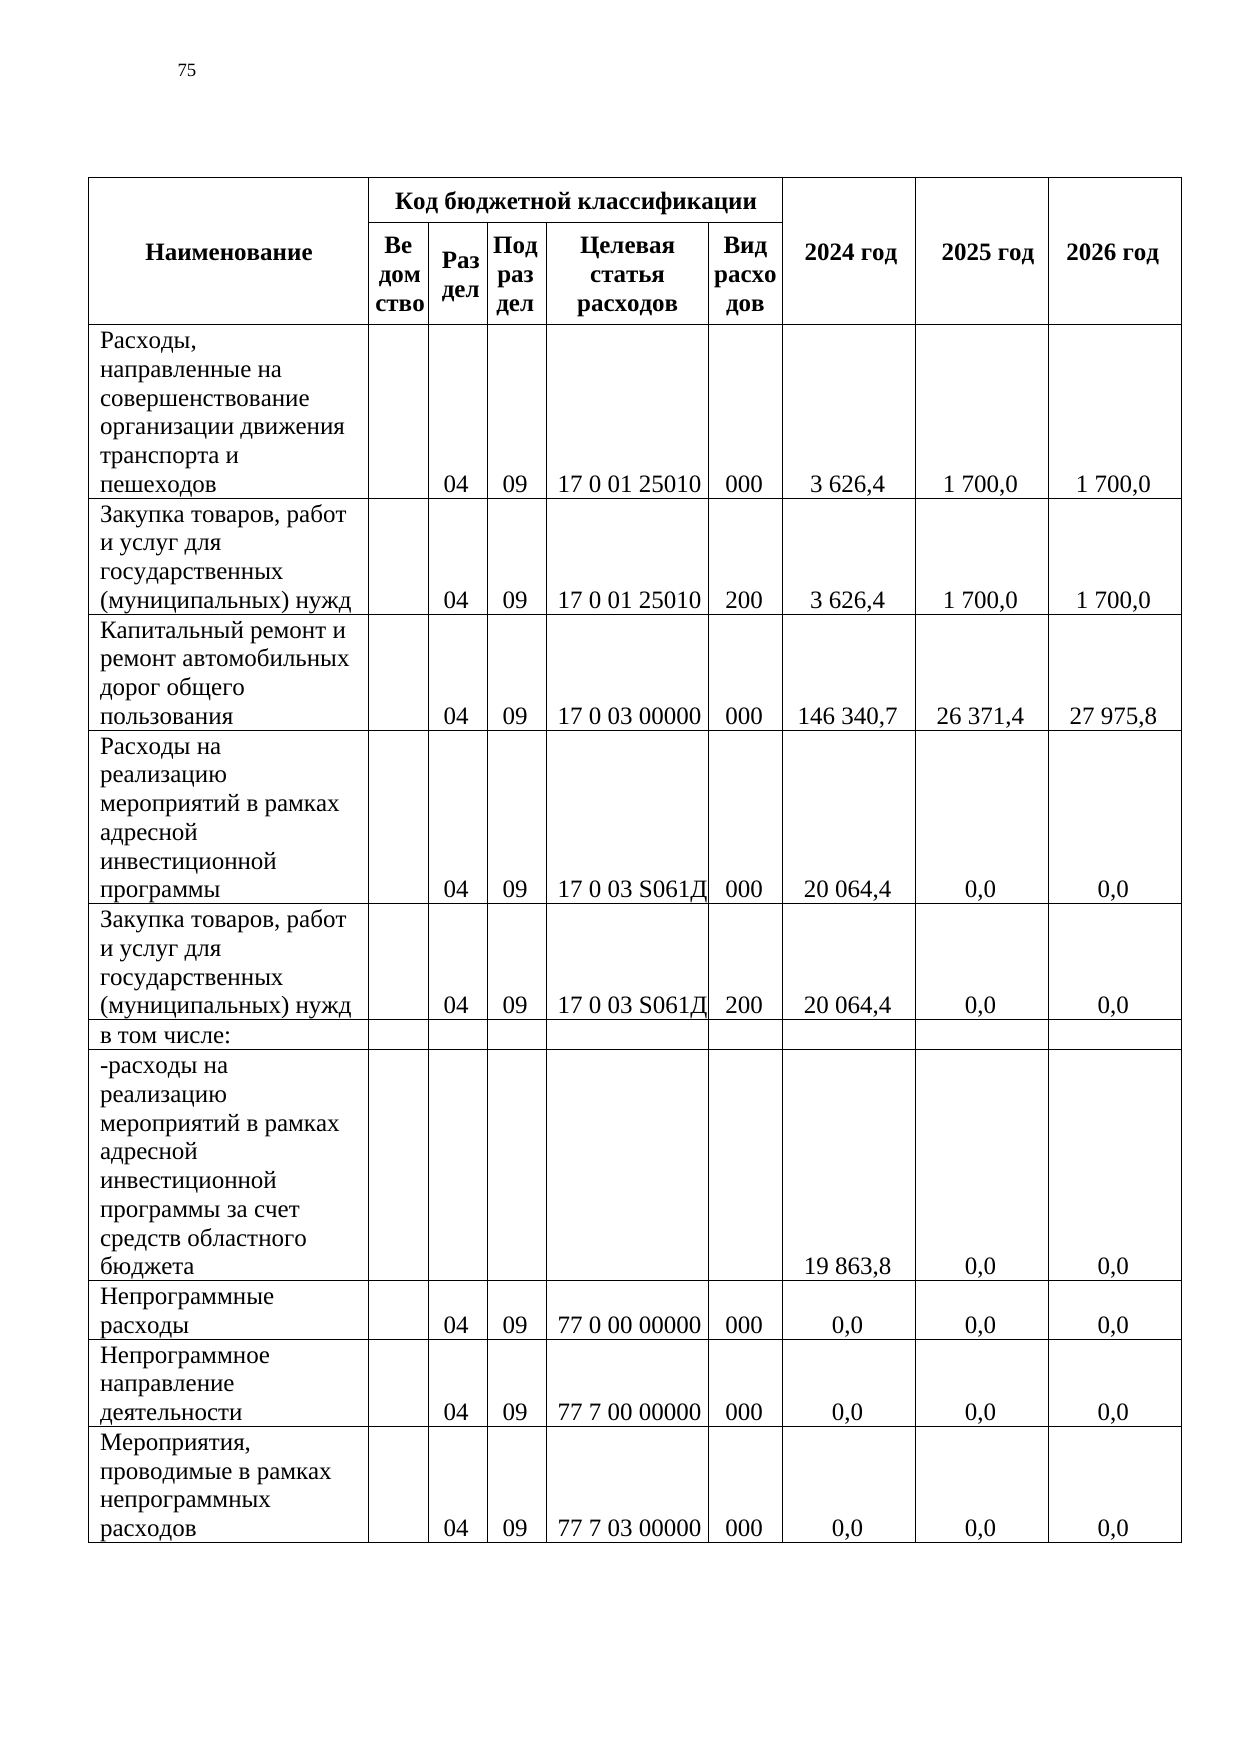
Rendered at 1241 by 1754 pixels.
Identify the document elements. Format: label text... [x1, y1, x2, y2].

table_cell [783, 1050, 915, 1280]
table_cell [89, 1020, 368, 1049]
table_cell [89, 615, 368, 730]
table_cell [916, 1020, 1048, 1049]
table_cell Раз дел [429, 223, 487, 324]
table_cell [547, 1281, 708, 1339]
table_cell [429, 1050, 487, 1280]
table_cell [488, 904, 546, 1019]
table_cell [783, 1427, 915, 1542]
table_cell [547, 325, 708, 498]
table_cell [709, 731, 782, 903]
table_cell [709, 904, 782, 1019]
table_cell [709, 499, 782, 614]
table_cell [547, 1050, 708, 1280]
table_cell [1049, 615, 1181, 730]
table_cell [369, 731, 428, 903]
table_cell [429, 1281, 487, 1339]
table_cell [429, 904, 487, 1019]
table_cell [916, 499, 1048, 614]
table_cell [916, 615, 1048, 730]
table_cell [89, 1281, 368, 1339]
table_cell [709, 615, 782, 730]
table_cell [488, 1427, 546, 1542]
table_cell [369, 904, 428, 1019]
table_header Код бюджетной классификации [369, 178, 782, 222]
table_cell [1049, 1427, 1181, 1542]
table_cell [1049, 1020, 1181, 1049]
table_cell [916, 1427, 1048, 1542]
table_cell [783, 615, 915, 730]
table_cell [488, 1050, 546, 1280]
table_cell Подраз дел [488, 223, 546, 324]
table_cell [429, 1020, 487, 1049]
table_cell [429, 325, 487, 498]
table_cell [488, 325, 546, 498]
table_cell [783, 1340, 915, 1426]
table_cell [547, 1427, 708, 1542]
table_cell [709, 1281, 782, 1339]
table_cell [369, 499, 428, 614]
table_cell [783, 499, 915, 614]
table_header 2026 год [1049, 178, 1181, 324]
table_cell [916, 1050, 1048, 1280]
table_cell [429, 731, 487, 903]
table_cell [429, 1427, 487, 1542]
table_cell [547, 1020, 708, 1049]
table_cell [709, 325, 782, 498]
table_header Наименование [89, 178, 368, 324]
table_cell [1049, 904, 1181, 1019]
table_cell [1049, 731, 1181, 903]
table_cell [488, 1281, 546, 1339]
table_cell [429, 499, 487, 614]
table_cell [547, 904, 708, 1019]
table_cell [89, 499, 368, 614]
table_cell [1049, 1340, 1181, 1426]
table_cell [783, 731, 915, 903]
table_header 2024 год [783, 178, 915, 324]
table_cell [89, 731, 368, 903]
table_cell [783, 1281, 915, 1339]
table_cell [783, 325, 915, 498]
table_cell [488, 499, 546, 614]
table_header 2025 год [916, 178, 1048, 324]
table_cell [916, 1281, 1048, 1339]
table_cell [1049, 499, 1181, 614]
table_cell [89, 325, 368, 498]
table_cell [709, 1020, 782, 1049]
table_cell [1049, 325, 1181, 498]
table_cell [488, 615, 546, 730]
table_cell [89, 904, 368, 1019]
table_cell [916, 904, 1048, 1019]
table_cell Вид расхо дов [709, 223, 782, 324]
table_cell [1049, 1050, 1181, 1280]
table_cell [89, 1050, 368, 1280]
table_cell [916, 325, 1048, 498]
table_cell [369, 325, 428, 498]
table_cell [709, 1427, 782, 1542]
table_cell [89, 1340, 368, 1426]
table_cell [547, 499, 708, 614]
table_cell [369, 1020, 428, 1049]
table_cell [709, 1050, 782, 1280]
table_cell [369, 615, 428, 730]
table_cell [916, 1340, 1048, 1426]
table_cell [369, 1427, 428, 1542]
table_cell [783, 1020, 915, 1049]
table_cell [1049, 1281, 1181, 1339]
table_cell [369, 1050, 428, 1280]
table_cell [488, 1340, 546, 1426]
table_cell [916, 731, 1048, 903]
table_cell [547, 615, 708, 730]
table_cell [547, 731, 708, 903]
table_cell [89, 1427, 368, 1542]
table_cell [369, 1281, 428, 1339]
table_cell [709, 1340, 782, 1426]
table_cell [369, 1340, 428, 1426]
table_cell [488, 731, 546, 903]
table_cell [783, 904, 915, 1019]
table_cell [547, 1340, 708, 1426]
table_cell Ве дом ство [369, 223, 428, 324]
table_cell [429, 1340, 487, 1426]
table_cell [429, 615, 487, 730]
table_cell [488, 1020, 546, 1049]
table_cell Целевая статья расходов [547, 223, 708, 324]
